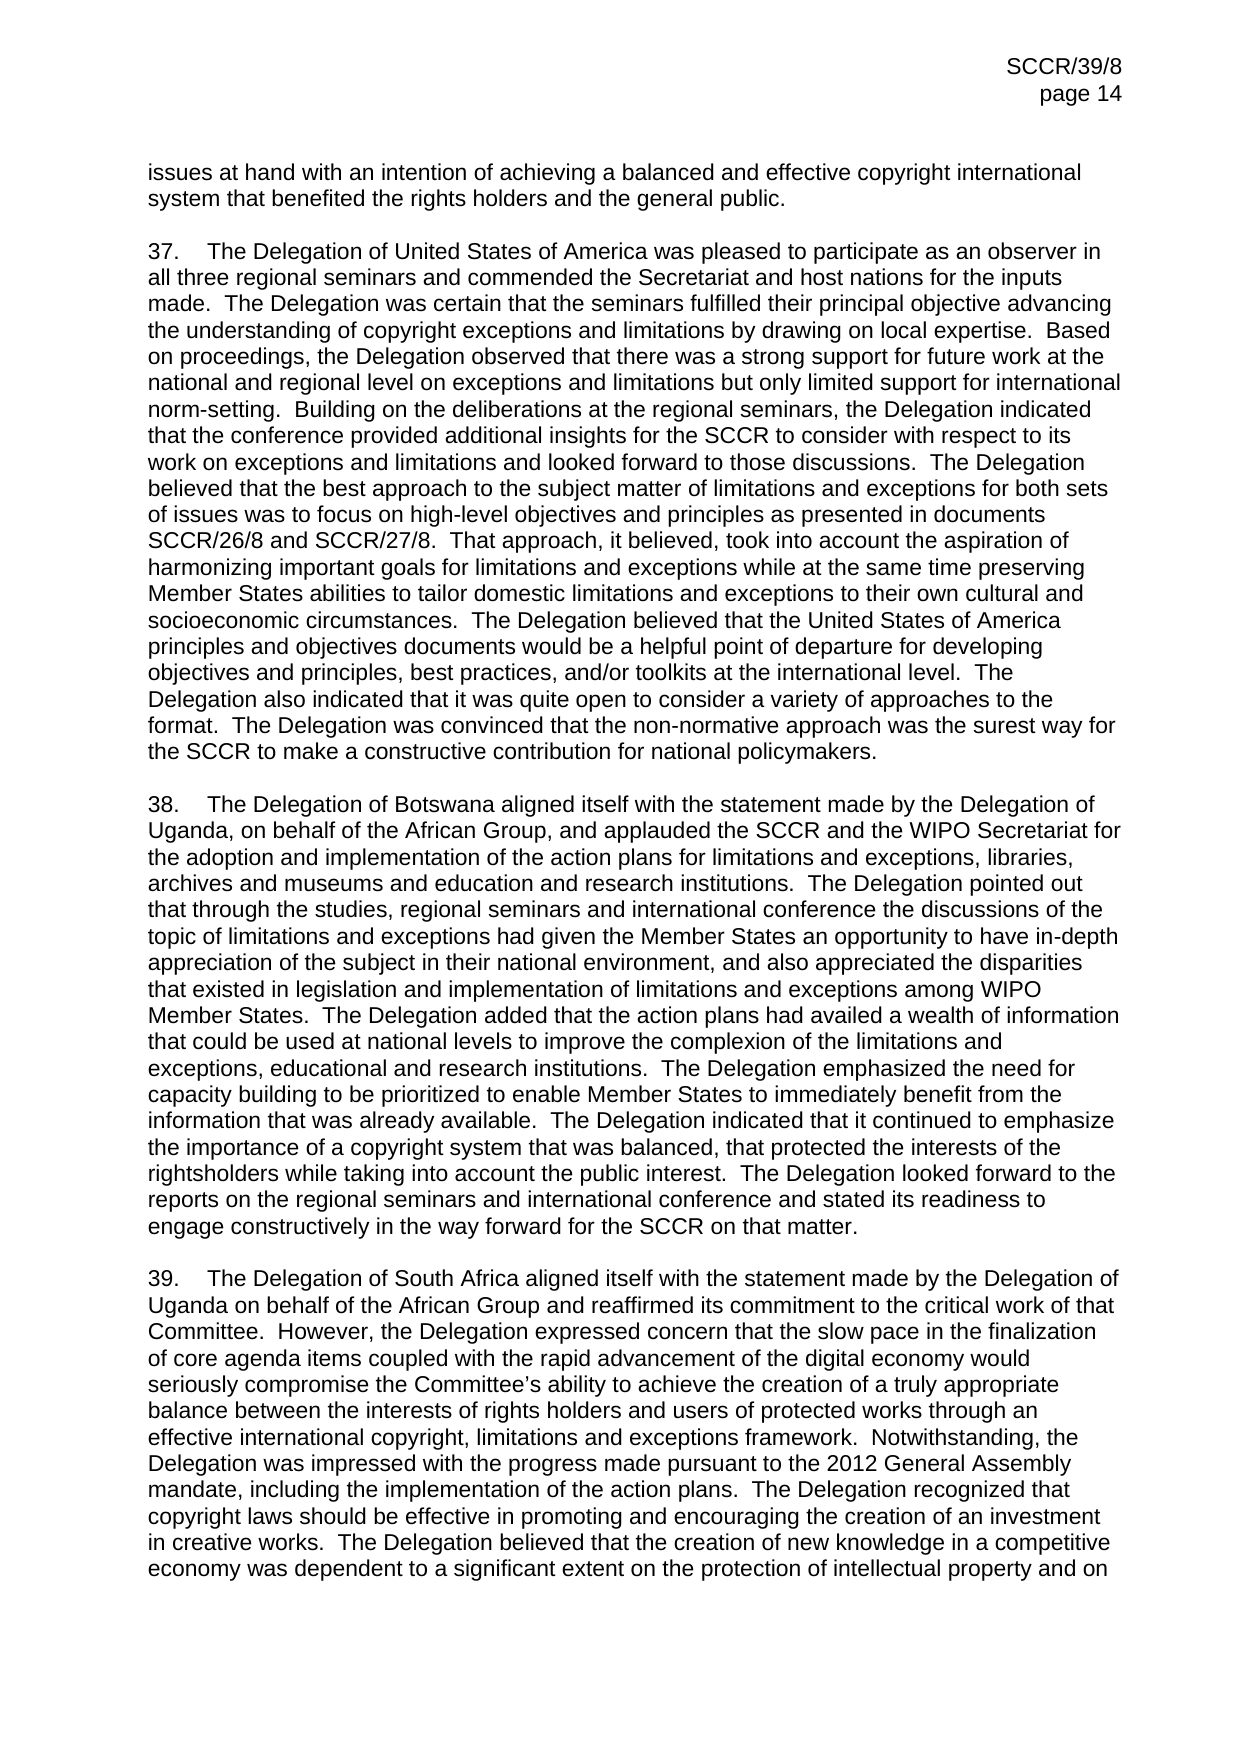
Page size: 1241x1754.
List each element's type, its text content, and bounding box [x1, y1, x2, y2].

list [148, 158, 1122, 211]
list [148, 1265, 1122, 1582]
list The Delegation of Botswana aligned itself with the statement made by the Delegation of Uganda, on behalf of the African Group, and applauded the SCCR and the WIPO Secretariat for the adoption and implementation of the action plans for limitations and exceptions, libraries, archives and museums and education and research institutions. The Delegation pointed out that through the studies, regional seminars and international conference the discussions of the topic of limitations and exceptions had given the Member States an opportunity to have in-depth appreciation of the subject in their national environment, and also appreciated the disparities that existed in legislation and implementation of limitations and exceptions among WIPO Member States. The Delegation added that the action plans had availed a wealth of information that could be used at national levels to improve the complexion of the limitations and exceptions, educational and research institutions. The Delegation emphasized the need for capacity building to be prioritized to enable Member States to immediately benefit from the information that was already available. The Delegation indicated that it continued to emphasize the importance of a copyright system that was balanced, that protected the interests of the rightsholders while taking into account the public interest. The Delegation looked forward to the reports on the regional seminars and international conference and stated its readiness to engage constructively in the way forward for the SCCR on that matter. [148, 791, 1122, 1239]
list The Delegation of United States of America was pleased to participate as an observer in all three regional seminars and commended the Secretariat and host nations for the inputs made. The Delegation was certain that the seminars fulfilled their principal objective advancing the understanding of copyright exceptions and limitations by drawing on local expertise. Based on proceedings, the Delegation observed that there was a strong support for future work at the national and regional level on exceptions and limitations but only limited support for international norm-setting. Building on the deliberations at the regional seminars, the Delegation indicated that the conference provided additional insights for the SCCR to consider with respect to its work on exceptions and limitations and looked forward to those discussions. The Delegation believed that the best approach to the subject matter of limitations and exceptions for both sets of issues was to focus on high-level objectives and principles as presented in documents SCCR/26/8 and SCCR/27/8. That approach, it believed, took into account the aspiration of harmonizing important goals for limitations and exceptions while at the same time preserving Member States abilities to tailor domestic limitations and exceptions to their own cultural and socioeconomic circumstances. The Delegation believed that the United States of America principles and objectives documents would be a helpful point of departure for developing objectives and principles, best practices, and/or toolkits at the international level. The Delegation also indicated that it was quite open to consider a variety of approaches to the format. The Delegation was convinced that the non-normative approach was the surest way for the SCCR to make a constructive contribution for national policymakers. [148, 238, 1122, 765]
